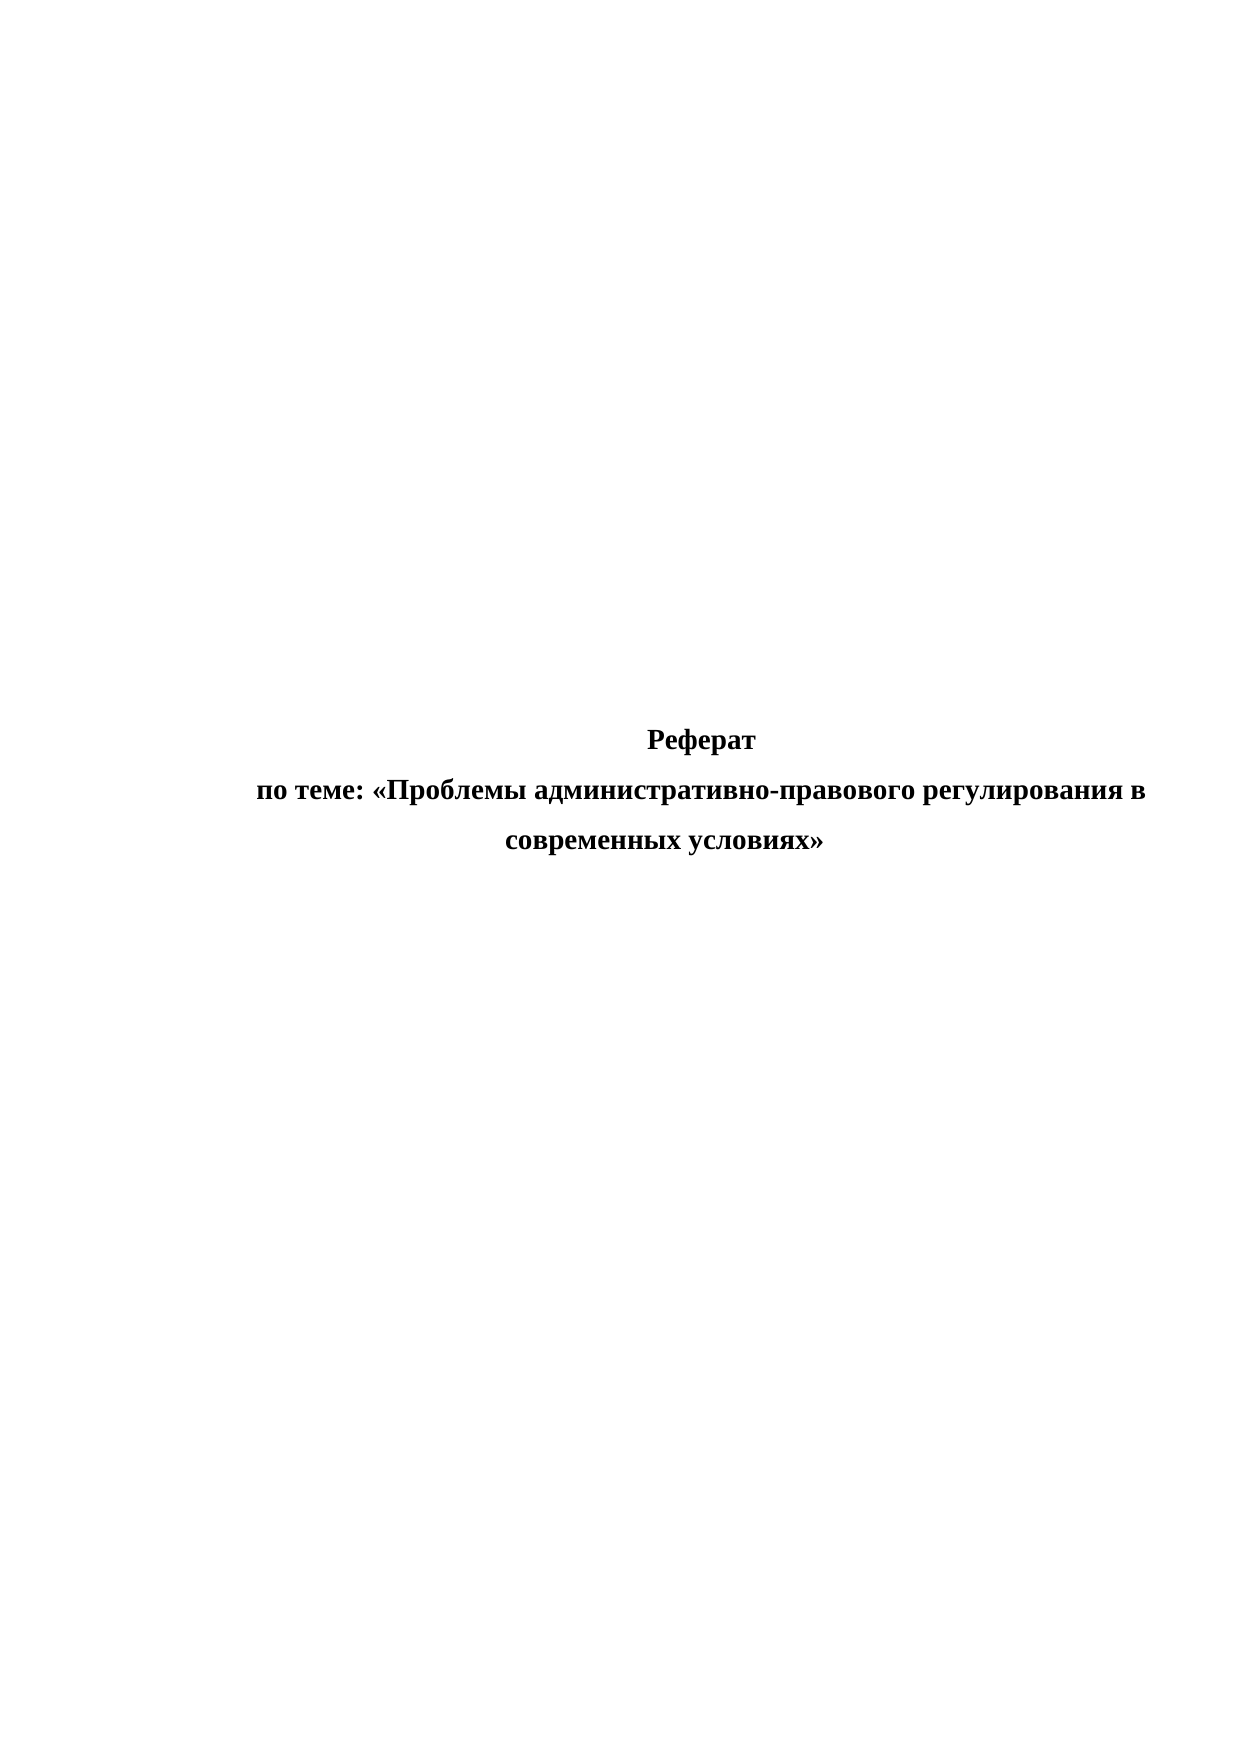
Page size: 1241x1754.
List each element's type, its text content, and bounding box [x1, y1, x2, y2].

subtitle Реферат [177, 722, 1152, 755]
text по теме: «Проблемы административно-правового регулирования в современных условиях» [177, 772, 1152, 856]
